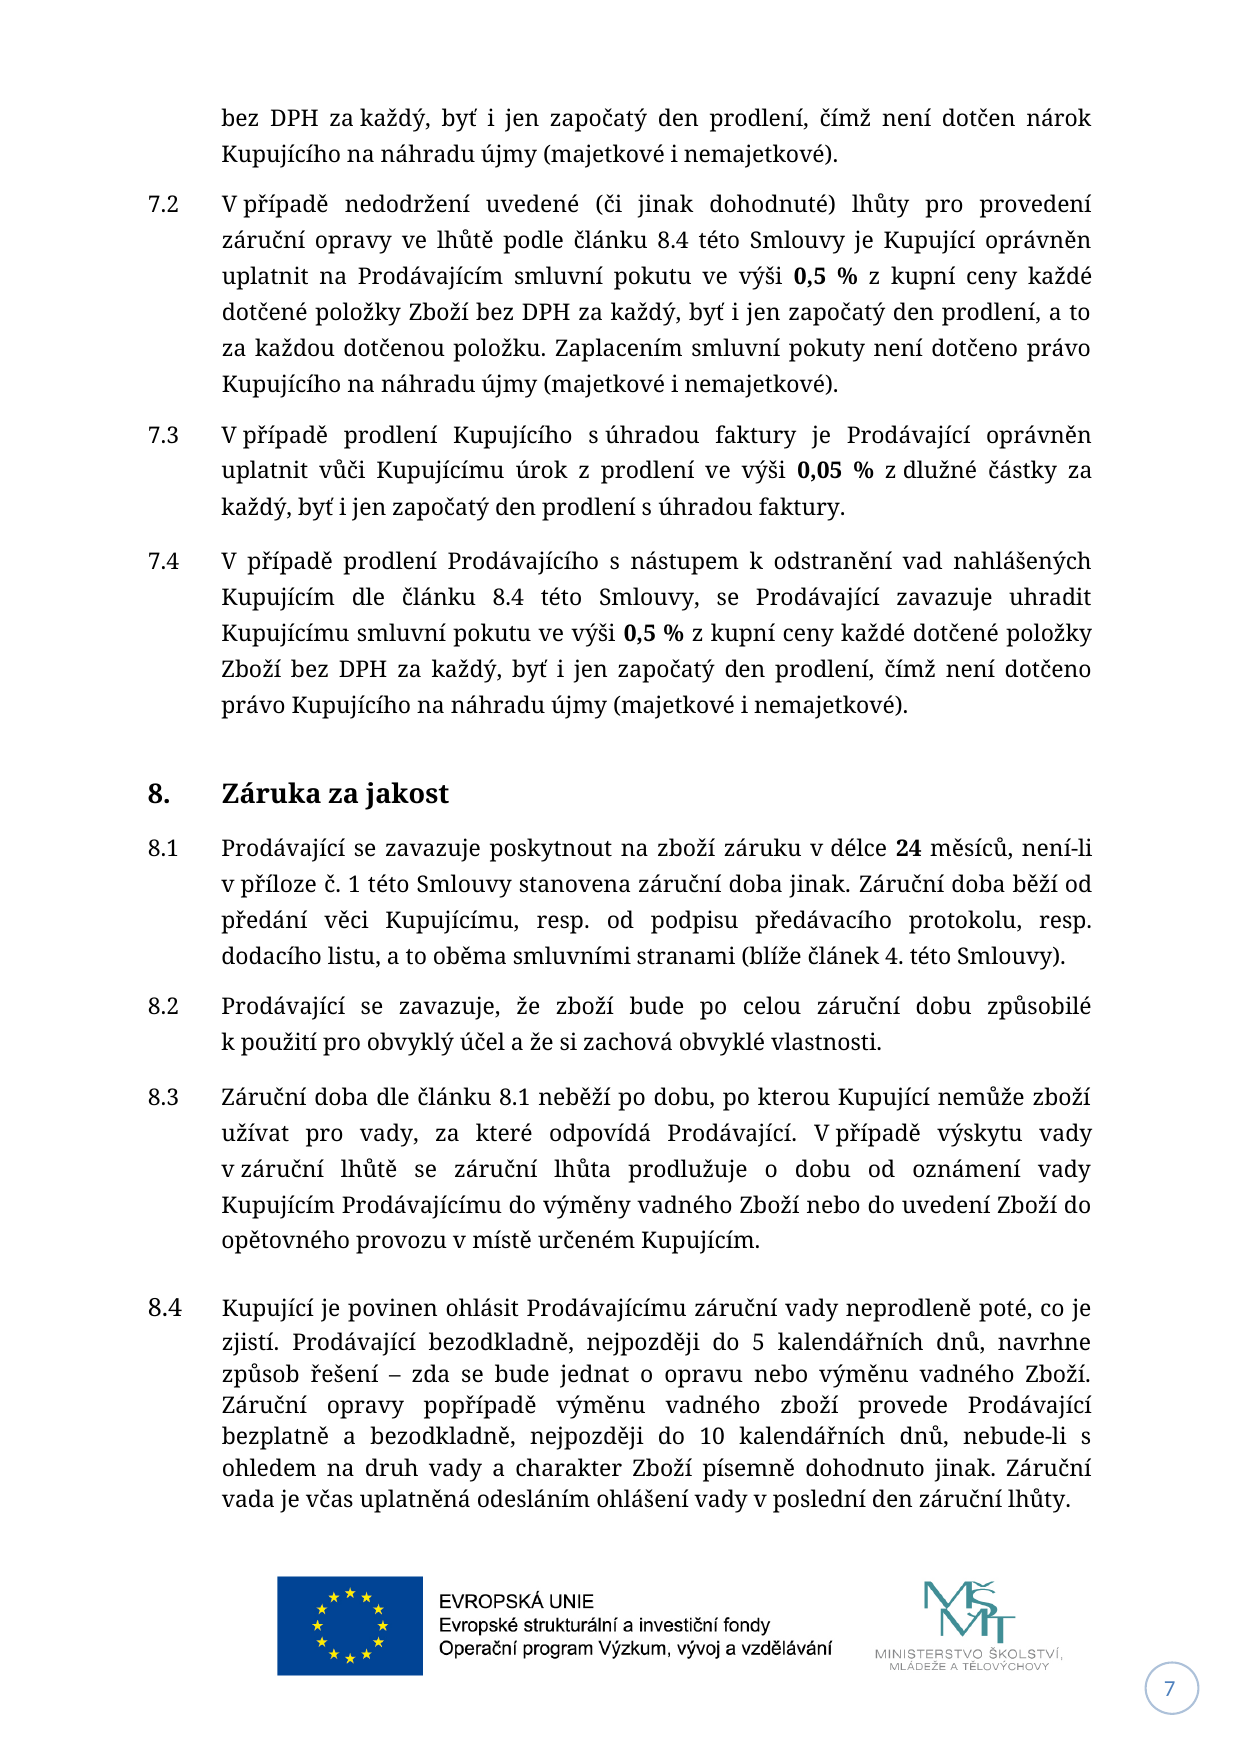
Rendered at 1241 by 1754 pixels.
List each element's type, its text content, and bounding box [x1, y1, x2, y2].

text 8.3 Záruční doba dle článku 8.1 neběží po dobu, po kterou Kupující nemůže zboží užívat pro vady, za které odpovídá Prodávající. V případě výskytu vady v záruční lhůtě se záruční lhůta prodlužuje o dobu od oznámení vady Kupujícím Prodávajícímu do výměny vadného Zboží nebo do uvedení Zboží do opětovného provozu v místě určeném Kupujícím. [148, 1081, 1092, 1256]
text 7.3 V případě prodlení Kupujícího s úhradou faktury je Prodávající oprávněn uplatnit vůči Kupujícímu úrok z prodlení ve výši 0,05 % z dlužné částky za každý, byť i jen započatý den prodlení s úhradou faktury. [148, 418, 1092, 522]
text 8.2 Prodávající se zavazuje, že zboží bude po celou záruční dobu způsobilé k použití pro obvyklý účel a že si zachová obvyklé vlastnosti. [148, 990, 1092, 1057]
text 8.1 Prodávající se zavazuje poskytnout na zboží záruku v délce 24 měsíců, není-li v příloze č. 1 této Smlouvy stanovena záruční doba jinak. Záruční doba běží od předání věci Kupujícímu, resp. od podpisu předávacího protokolu, resp. dodacího listu, a to oběma smluvními stranami (blíže článek 4. této Smlouvy). [148, 832, 1092, 971]
text 7.4 V případě prodlení Prodávajícího s nástupem k odstranění vad nahlášených Kupujícím dle článku 8.4 této Smlouvy, se Prodávající zavazuje uhradit Kupujícímu smluvní pokutu ve výši 0,5 % z kupní ceny každé dotčené položky Zboží bez DPH za každý, byť i jen započatý den prodlení, čímž není dotčeno právo Kupujícího na náhradu újmy (majetkové i nemajetkové). [148, 545, 1092, 720]
picture [273, 1575, 1066, 1681]
text 8. Záruka za jakost [148, 775, 1092, 812]
text 7.2 V případě nedodržení uvedené (či jinak dohodnuté) lhůty pro provedení záruční opravy ve lhůtě podle článku 8.4 této Smlouvy je Kupující oprávněn uplatnit na Prodávajícím smluvní pokutu ve výši 0,5 % z kupní ceny každé dotčené položky Zboží bez DPH za každý, byť i jen započatý den prodlení, a to za každou dotčenou položku. Zaplacením smluvní pokuty není dotčeno právo Kupujícího na náhradu újmy (majetkové i nemajetkové). [148, 188, 1092, 399]
text 8.4 Kupující je povinen ohlásit Prodávajícímu záruční vady neprodleně poté, co je zjistí. Prodávající bezodkladně, nejpozději do 5 kalendářních dnů, navrhne způsob řešení – zda se bude jednat o opravu nebo výměnu vadného Zboží. Záruční opravy popřípadě výměnu vadného zboží provede Prodávající bezplatně a bezodkladně, nejpozději do 10 kalendářních dnů, nebude-li s ohledem na druh vady a charakter Zboží písemně dohodnuto jinak. Záruční vada je včas uplatněná odesláním ohlášení vady v poslední den záruční lhůty. [148, 1289, 1092, 1514]
